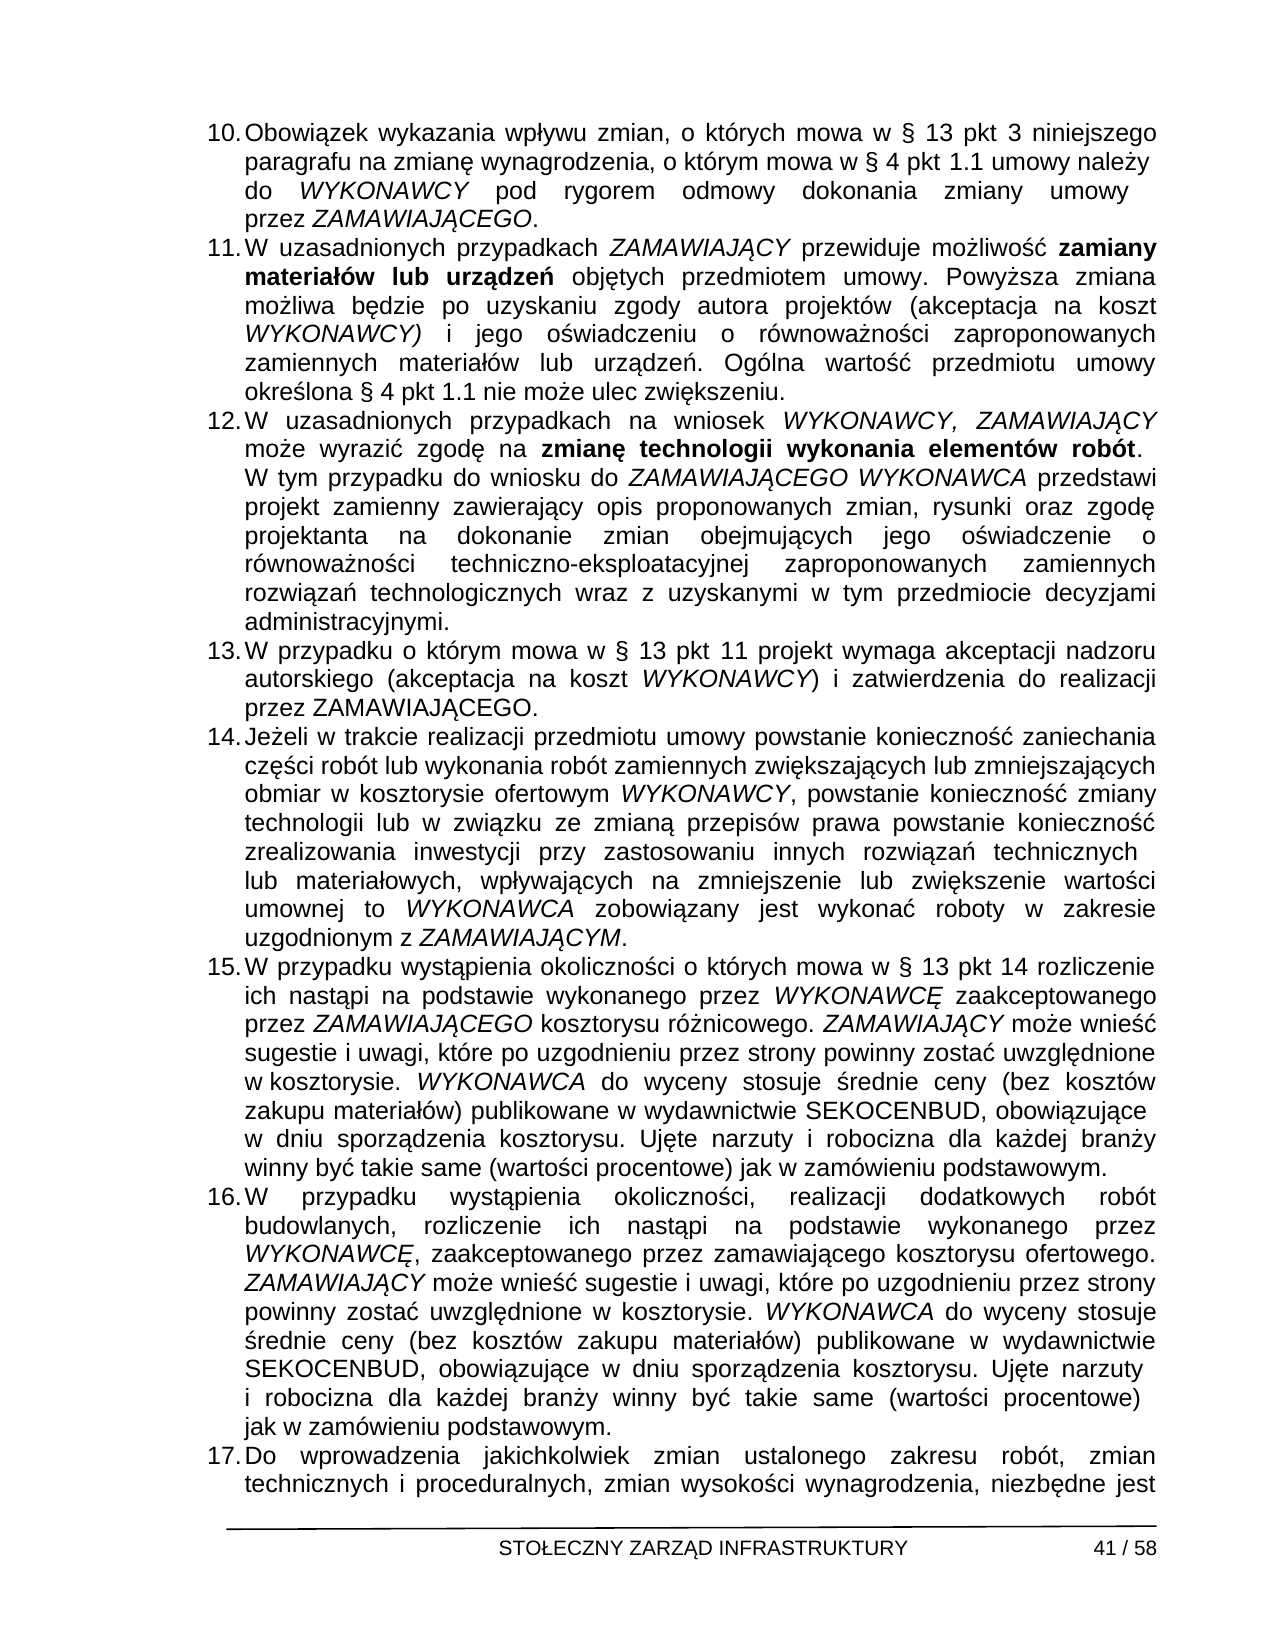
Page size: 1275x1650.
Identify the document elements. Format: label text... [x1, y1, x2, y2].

list Jeżeli w trakcie realizacji przedmiotu umowy powstanie konieczność zaniechania części robót lub wykonania robót zamiennych zwiększających lub zmniejszających obmiar w kosztorysie ofertowym WYKONAWCY, powstanie konieczność zmiany technologii lub w związku ze zmianą przepisów prawa powstanie konieczność zrealizowania inwestycji przy zastosowaniu innych rozwiązań technicznych lub materiałowych, wpływających na zmniejszenie lub zwiększenie wartości umownej to WYKONAWCA zobowiązany jest wykonać roboty w zakresie uzgodnionym z ZAMAWIAJĄCYM. [207, 722, 1157, 952]
list W uzasadnionych przypadkach na wniosek WYKONAWCY, ZAMAWIAJĄCY może wyrazić zgodę na zmianę technologii wykonania elementów robót. W tym przypadku do wniosku do ZAMAWIAJĄCEGO WYKONAWCA przedstawi projekt zamienny zawierający opis proponowanych zmian, rysunki oraz zgodę projektanta na dokonanie zmian obejmujących jego oświadczenie o równoważności techniczno-eksploatacyjnej zaproponowanych zamiennych rozwiązań technologicznych wraz z uzyskanymi w tym przedmiocie decyzjami administracyjnymi. [207, 406, 1157, 636]
list W przypadku wystąpienia okoliczności, realizacji dodatkowych robót budowlanych, rozliczenie ich nastąpi na podstawie wykonanego przez WYKONAWCĘ, zaakceptowanego przez zamawiającego kosztorysu ofertowego. ZAMAWIAJĄCY może wnieść sugestie i uwagi, które po uzgodnieniu przez strony powinny zostać uwzględnione w kosztorysie. WYKONAWCA do wyceny stosuje średnie ceny (bez kosztów zakupu materiałów) publikowane w wydawnictwie SEKOCENBUD, obowiązujące w dniu sporządzenia kosztorysu. Ujęte narzuty i robocizna dla każdej branży winny być takie same (wartości procentowe) jak w zamówieniu podstawowym. [207, 1182, 1157, 1441]
list W przypadku wystąpienia okoliczności o których mowa w § 13 pkt 14 rozliczenie ich nastąpi na podstawie wykonanego przez WYKONAWCĘ zaakceptowanego przez ZAMAWIAJĄCEGO kosztorysu różnicowego. ZAMAWIAJĄCY może wnieść sugestie i uwagi, które po uzgodnieniu przez strony powinny zostać uwzględnione w kosztorysie. WYKONAWCA do wyceny stosuje średnie ceny (bez kosztów zakupu materiałów) publikowane w wydawnictwie SEKOCENBUD, obowiązujące w dniu sporządzenia kosztorysu. Ujęte narzuty i robocizna dla każdej branży winny być takie same (wartości procentowe) jak w zamówieniu podstawowym. [207, 952, 1157, 1182]
list W uzasadnionych przypadkach ZAMAWIAJĄCY przewiduje możliwość zamiany materiałów lub urządzeń objętych przedmiotem umowy. Powyższa zmiana możliwa będzie po uzyskaniu zgody autora projektów (akceptacja na koszt WYKONAWCY) i jego oświadczeniu o równoważności zaproponowanych zamiennych materiałów lub urządzeń. Ogólna wartość przedmiotu umowy określona § 4 pkt 1.1 nie może ulec zwiększeniu. [207, 233, 1157, 406]
list Obowiązek wykazania wpływu zmian, o których mowa w § 13 pkt 3 niniejszego paragrafu na zmianę wynagrodzenia, o którym mowa w § 4 pkt 1.1 umowy należy do WYKONAWCY pod rygorem odmowy dokonania zmiany umowy przez ZAMAWIAJĄCEGO. [207, 118, 1157, 233]
list W przypadku o którym mowa w § 13 pkt 11 projekt wymaga akceptacji nadzoru autorskiego (akceptacja na koszt WYKONAWCY) i zatwierdzenia do realizacji przez ZAMAWIAJĄCEGO. [207, 636, 1157, 722]
